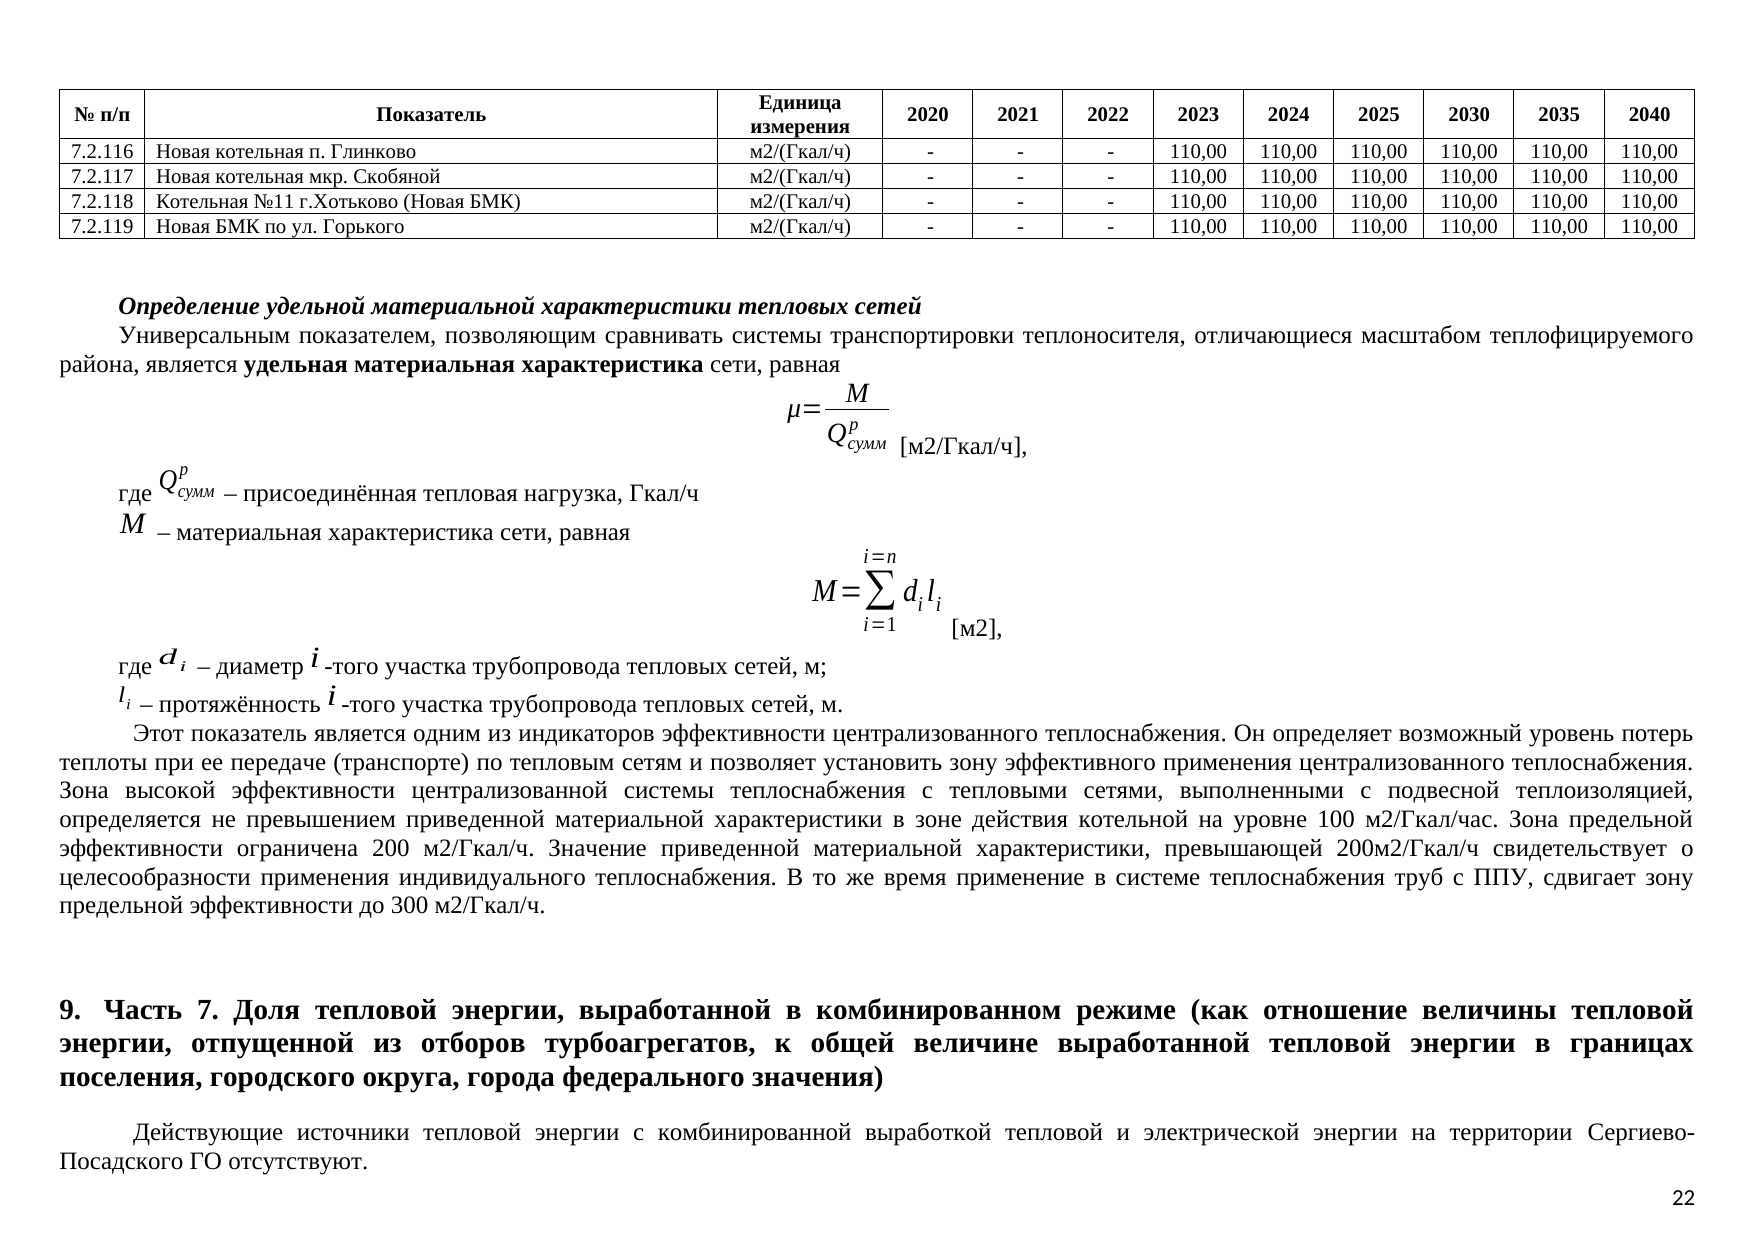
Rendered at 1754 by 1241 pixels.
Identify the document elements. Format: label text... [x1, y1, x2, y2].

text Универсальным показателем, позволяющим сравнивать системы транспортировки теплоносителя, отличающиеся масштабом теплофицируемого района, является удельная материальная характеристика сети, равная [59, 320, 1695, 377]
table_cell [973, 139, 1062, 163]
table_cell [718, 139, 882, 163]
text – материальная характеристика сети, равная [59, 507, 1695, 545]
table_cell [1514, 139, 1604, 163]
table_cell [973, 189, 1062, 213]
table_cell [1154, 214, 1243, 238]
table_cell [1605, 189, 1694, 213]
text Этот показатель является одним из индикаторов эффективности централизованного теплоснабжения. Он определяет возможный уровень потерь теплоты при ее передаче (транспорте) по тепловым сетям и позволяет установить зону эффективного применения централизованного теплоснабжения. Зона высокой эффективности централизованной системы теплоснабжения с тепловыми сетями, выполненными с подвесной теплоизоляцией, определяется не превышением приведенной материальной характеристики в зоне действия котельной на уровне 100 м2/Гкал/час. Зона предельной эффективности ограничена 200 м2/Гкал/ч. Значение приведенной материальной характеристики, превышающей 200м2/Гкал/ч свидетельствует о целесообразности применения индивидуального теплоснабжения. В то же время применение в системе теплоснабжения труб с ППУ, сдвигает зону предельной эффективности до 300 м2/Гкал/ч. [59, 718, 1695, 919]
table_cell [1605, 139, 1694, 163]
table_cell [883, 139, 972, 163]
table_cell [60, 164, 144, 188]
text где – диаметр -того участка трубопровода тепловых сетей, м; [59, 641, 1695, 679]
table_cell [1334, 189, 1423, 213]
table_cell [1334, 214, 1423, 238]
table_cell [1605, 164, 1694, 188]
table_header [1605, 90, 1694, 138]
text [59, 1117, 1695, 1175]
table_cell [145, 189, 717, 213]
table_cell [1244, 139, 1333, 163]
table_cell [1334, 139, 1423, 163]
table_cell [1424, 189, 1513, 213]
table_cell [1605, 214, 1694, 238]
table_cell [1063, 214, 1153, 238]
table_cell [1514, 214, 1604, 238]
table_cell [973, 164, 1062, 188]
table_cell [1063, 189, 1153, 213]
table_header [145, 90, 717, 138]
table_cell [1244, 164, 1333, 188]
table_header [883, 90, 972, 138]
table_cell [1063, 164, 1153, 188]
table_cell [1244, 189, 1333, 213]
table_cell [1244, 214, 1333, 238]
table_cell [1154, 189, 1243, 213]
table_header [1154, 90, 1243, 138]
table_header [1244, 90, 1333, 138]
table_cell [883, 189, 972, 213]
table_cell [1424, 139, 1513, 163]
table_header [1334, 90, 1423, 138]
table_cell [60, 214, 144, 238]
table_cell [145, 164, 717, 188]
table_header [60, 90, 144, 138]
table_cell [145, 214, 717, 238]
text [м2/Гкал/ч], [59, 377, 1695, 459]
text [м2], [59, 545, 1695, 641]
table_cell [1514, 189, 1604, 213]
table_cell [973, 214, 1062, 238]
text где – присоединённая тепловая нагрузка, Гкал/ч [59, 459, 1695, 507]
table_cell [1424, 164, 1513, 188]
text – протяжённость -того участка трубопровода тепловых сетей, м. [59, 679, 1695, 718]
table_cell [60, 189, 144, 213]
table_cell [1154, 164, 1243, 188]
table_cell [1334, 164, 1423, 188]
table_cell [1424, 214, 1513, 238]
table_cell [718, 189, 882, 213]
text Определение удельной материальной характеристики тепловых сетей [59, 291, 1695, 320]
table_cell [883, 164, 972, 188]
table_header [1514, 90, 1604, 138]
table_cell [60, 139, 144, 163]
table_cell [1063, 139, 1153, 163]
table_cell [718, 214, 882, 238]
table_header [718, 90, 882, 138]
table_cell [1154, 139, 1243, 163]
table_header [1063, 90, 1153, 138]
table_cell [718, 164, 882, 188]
list Часть 7. Доля тепловой энергии, выработанной в комбинированном режиме (как отношение величины тепловой энергии, отпущенной из отборов турбоагрегатов, к общей величине выработанной тепловой энергии в границах поселения, городского округа, города федерального значения) [59, 992, 1695, 1092]
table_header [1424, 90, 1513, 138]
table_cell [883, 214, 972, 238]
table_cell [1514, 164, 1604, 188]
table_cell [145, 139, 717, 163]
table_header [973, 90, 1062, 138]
